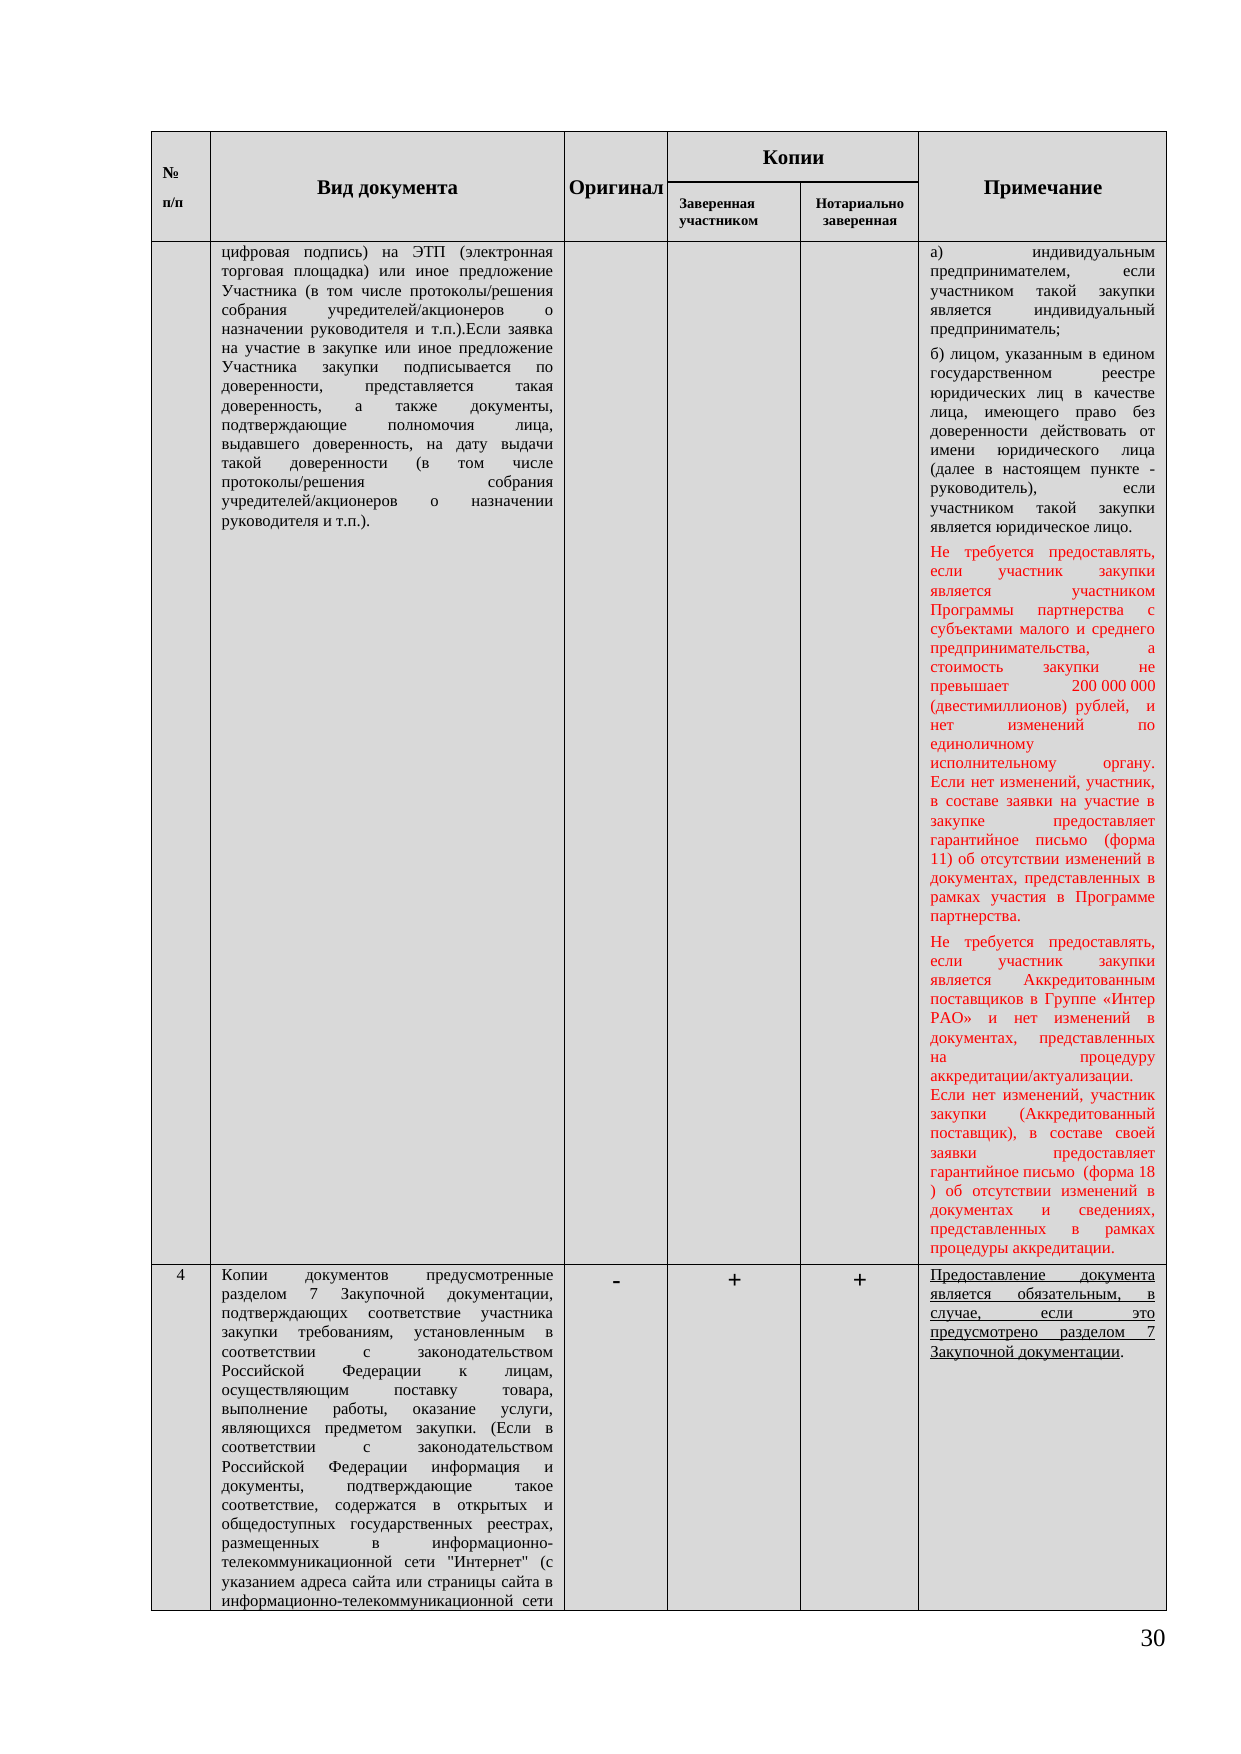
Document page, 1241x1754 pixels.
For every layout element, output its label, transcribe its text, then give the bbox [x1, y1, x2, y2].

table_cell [211, 242, 564, 1264]
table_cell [211, 1265, 564, 1610]
table_cell - [565, 1265, 667, 1610]
table_cell + [668, 1265, 800, 1610]
table_header Примечание [919, 132, 1166, 241]
table_header Оригинал [565, 132, 667, 241]
table_cell Заверенная участником [668, 183, 800, 241]
table_cell 4 [152, 1265, 210, 1610]
table_cell Нотариально заверенная [801, 183, 918, 241]
table_header Вид документа [211, 132, 564, 241]
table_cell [919, 1265, 1166, 1610]
table_cell - [565, 242, 667, 1264]
table_header Копии [668, 132, 918, 181]
table_cell + [801, 1265, 918, 1610]
table_cell 3 [152, 242, 210, 1264]
table_cell + [801, 242, 918, 1264]
table_header № п/п [152, 132, 210, 241]
table_cell + [668, 242, 800, 1264]
